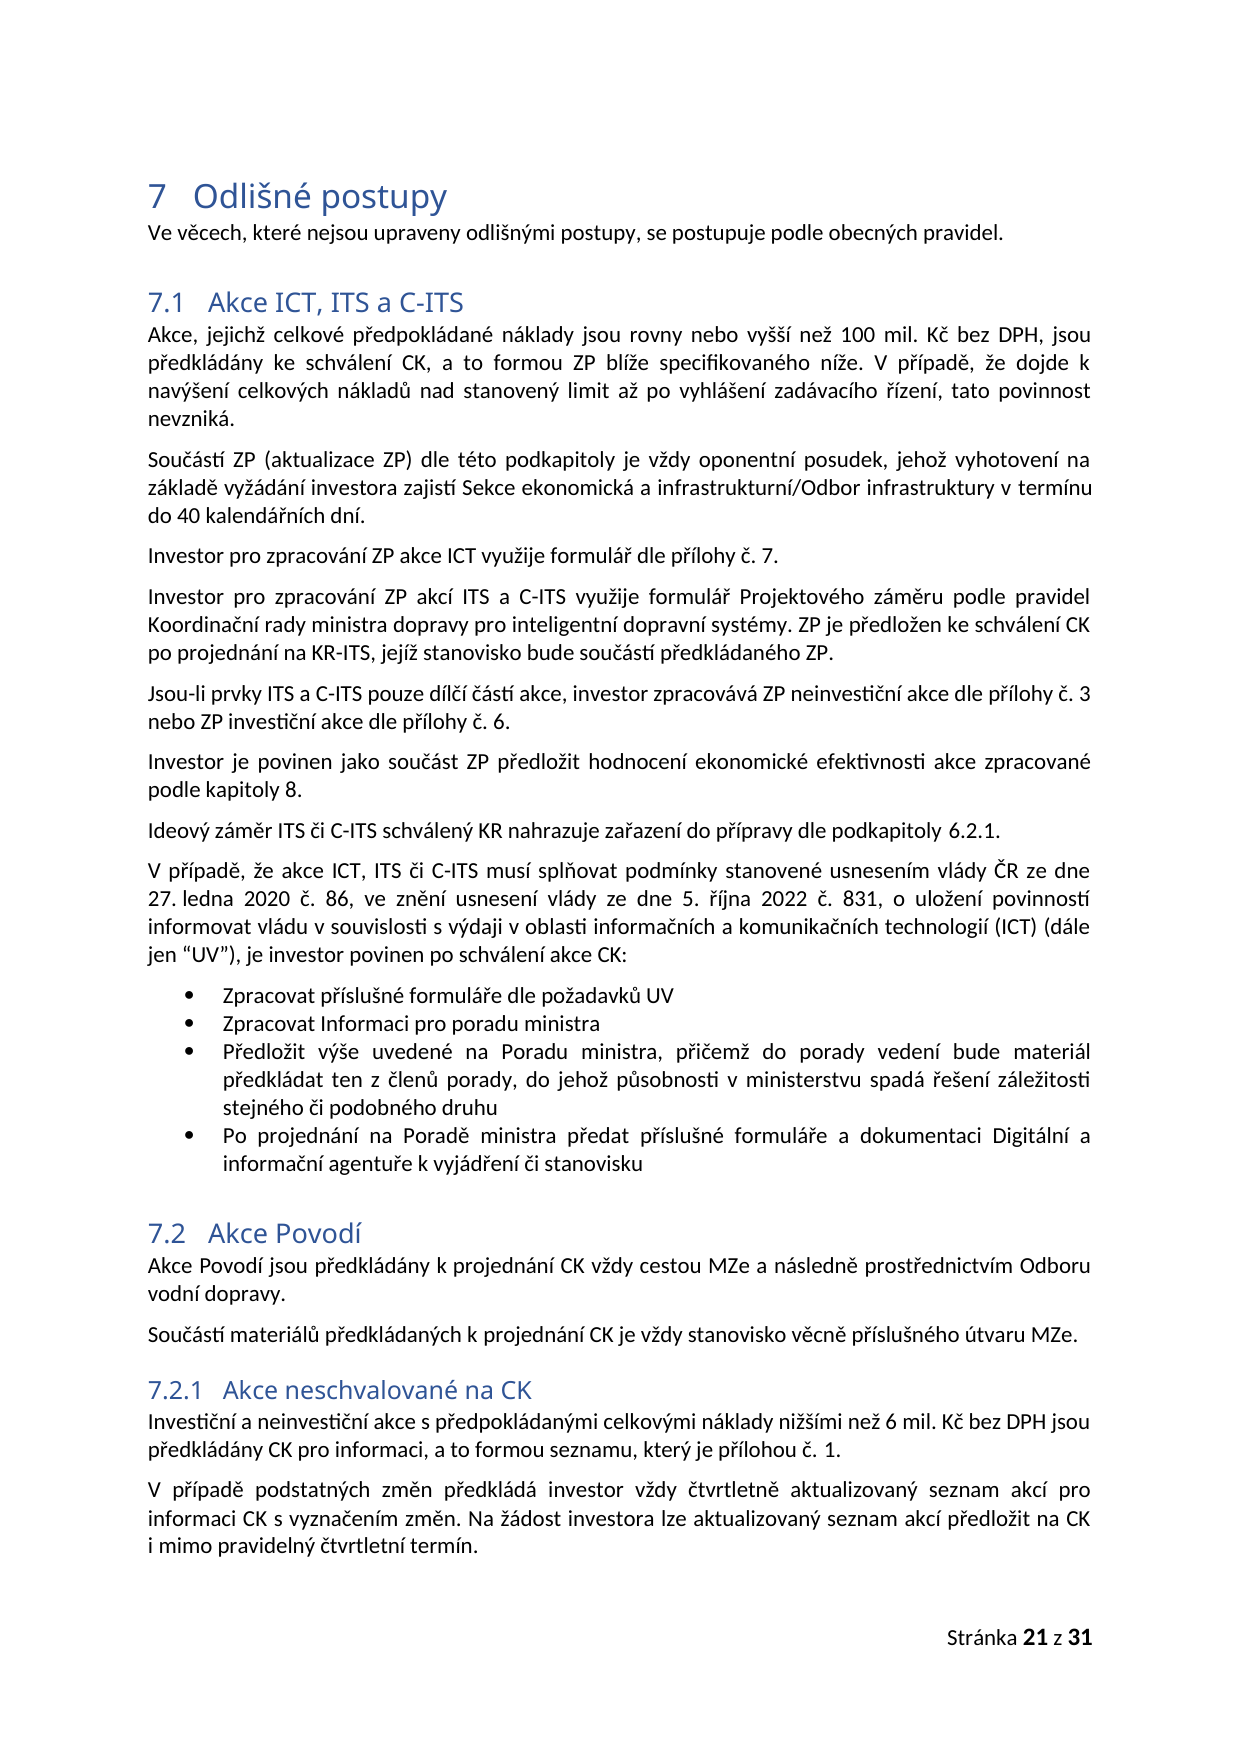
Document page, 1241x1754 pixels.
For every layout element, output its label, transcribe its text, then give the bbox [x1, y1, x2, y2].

text V případě, že akce ICT, ITS či C-ITS musí splňovat podmínky stanovené usnesením vlády ČR ze dne 27. ledna 2020 č. 86, ve znění usnesení vlády ze dne 5. října 2022 č. 831, o uložení povinností informovat vládu v souvislosti s výdaji v oblasti informačních a komunikačních technologií (ICT) (dále jen “UV”), je investor povinen po schválení akce CK: [148, 856, 1092, 968]
text Investor pro zpracování ZP akcí ITS a C-ITS využije formulář Projektového záměru podle pravidel Koordinační rady ministra dopravy pro inteligentní dopravní systémy. ZP je předložen ke schválení CK po projednání na KR-ITS, jejíž stanovisko bude součástí předkládaného ZP. [148, 582, 1092, 666]
text Investiční a neinvestiční akce s předpokládanými celkovými náklady nižšími než 6 mil. Kč bez DPH jsou předkládány CK pro informaci, a to formou seznamu, který je přílohou č. 1. [148, 1407, 1092, 1463]
text Ve věcech, které nejsou upraveny odlišnými postupy, se postupuje podle obecných pravidel. [148, 218, 1092, 246]
text Investor je povinen jako součást ZP předložit hodnocení ekonomické efektivnosti akce zpracované podle kapitoly 8. [148, 747, 1092, 803]
list Zpracovat příslušné formuláře dle požadavků UV [185, 981, 1092, 1009]
subtitle Akce ICT, ITS a C-ITS [148, 284, 1092, 321]
text V případě podstatných změn předkládá investor vždy čtvrtletně aktualizovaný seznam akcí pro informaci CK s vyznačením změn. Na žádost investora lze aktualizovaný seznam akcí předložit na CK i mimo pravidelný čtvrtletní termín. [148, 1476, 1092, 1560]
text Součástí ZP (aktualizace ZP) dle této podkapitoly je vždy oponentní posudek, jehož vyhotovení na základě vyžádání investora zajistí Sekce ekonomická a infrastrukturní/Odbor infrastruktury v termínu do 40 kalendářních dní. [148, 445, 1092, 529]
list Po projednání na Poradě ministra předat příslušné formuláře a dokumentaci Digitální a informační agentuře k vyjádření či stanovisku [185, 1121, 1092, 1177]
list Zpracovat Informaci pro poradu ministra [185, 1009, 1092, 1037]
subtitle Odlišné postupy [148, 173, 1092, 218]
subtitle Akce Povodí [148, 1214, 1092, 1251]
text Součástí materiálů předkládaných k projednání CK je vždy stanovisko věcně příslušného útvaru MZe. [148, 1320, 1092, 1348]
text Ideový záměr ITS či C-ITS schválený KR nahrazuje zařazení do přípravy dle podkapitoly 6.2. [148, 816, 1092, 844]
text Akce, jejichž celkové předpokládané náklady jsou rovny nebo vyšší než 100 mil. Kč bez DPH, jsou předkládány ke schválení CK, a to formou ZP blíže specifikovaného níže. V případě, že dojde k navýšení celkových nákladů nad stanovený limit až po vyhlášení zadávacího řízení, tato povinnost nevzniká. [148, 321, 1092, 433]
list Předložit výše uvedené na Poradu ministra, přičemž do porady vedení bude materiál předkládat ten z členů porady, do jehož působnosti v ministerstvu spadá řešení záležitosti stejného či podobného druhu [185, 1037, 1092, 1121]
text Investor pro zpracování ZP akce ICT využije formulář dle přílohy č. 7. [148, 542, 1092, 570]
text Akce Povodí jsou předkládány k projednání CK vždy cestou MZe a následně prostřednictvím Odboru vodní dopravy. [148, 1251, 1092, 1307]
text Jsou-li prvky ITS a C-ITS pouze dílčí částí akce, investor zpracovává ZP neinvestiční akce dle přílohy č. 3 nebo ZP investiční akce dle přílohy č. 6. [148, 679, 1092, 735]
subtitle Akce neschvalované na CK [148, 1373, 1092, 1407]
